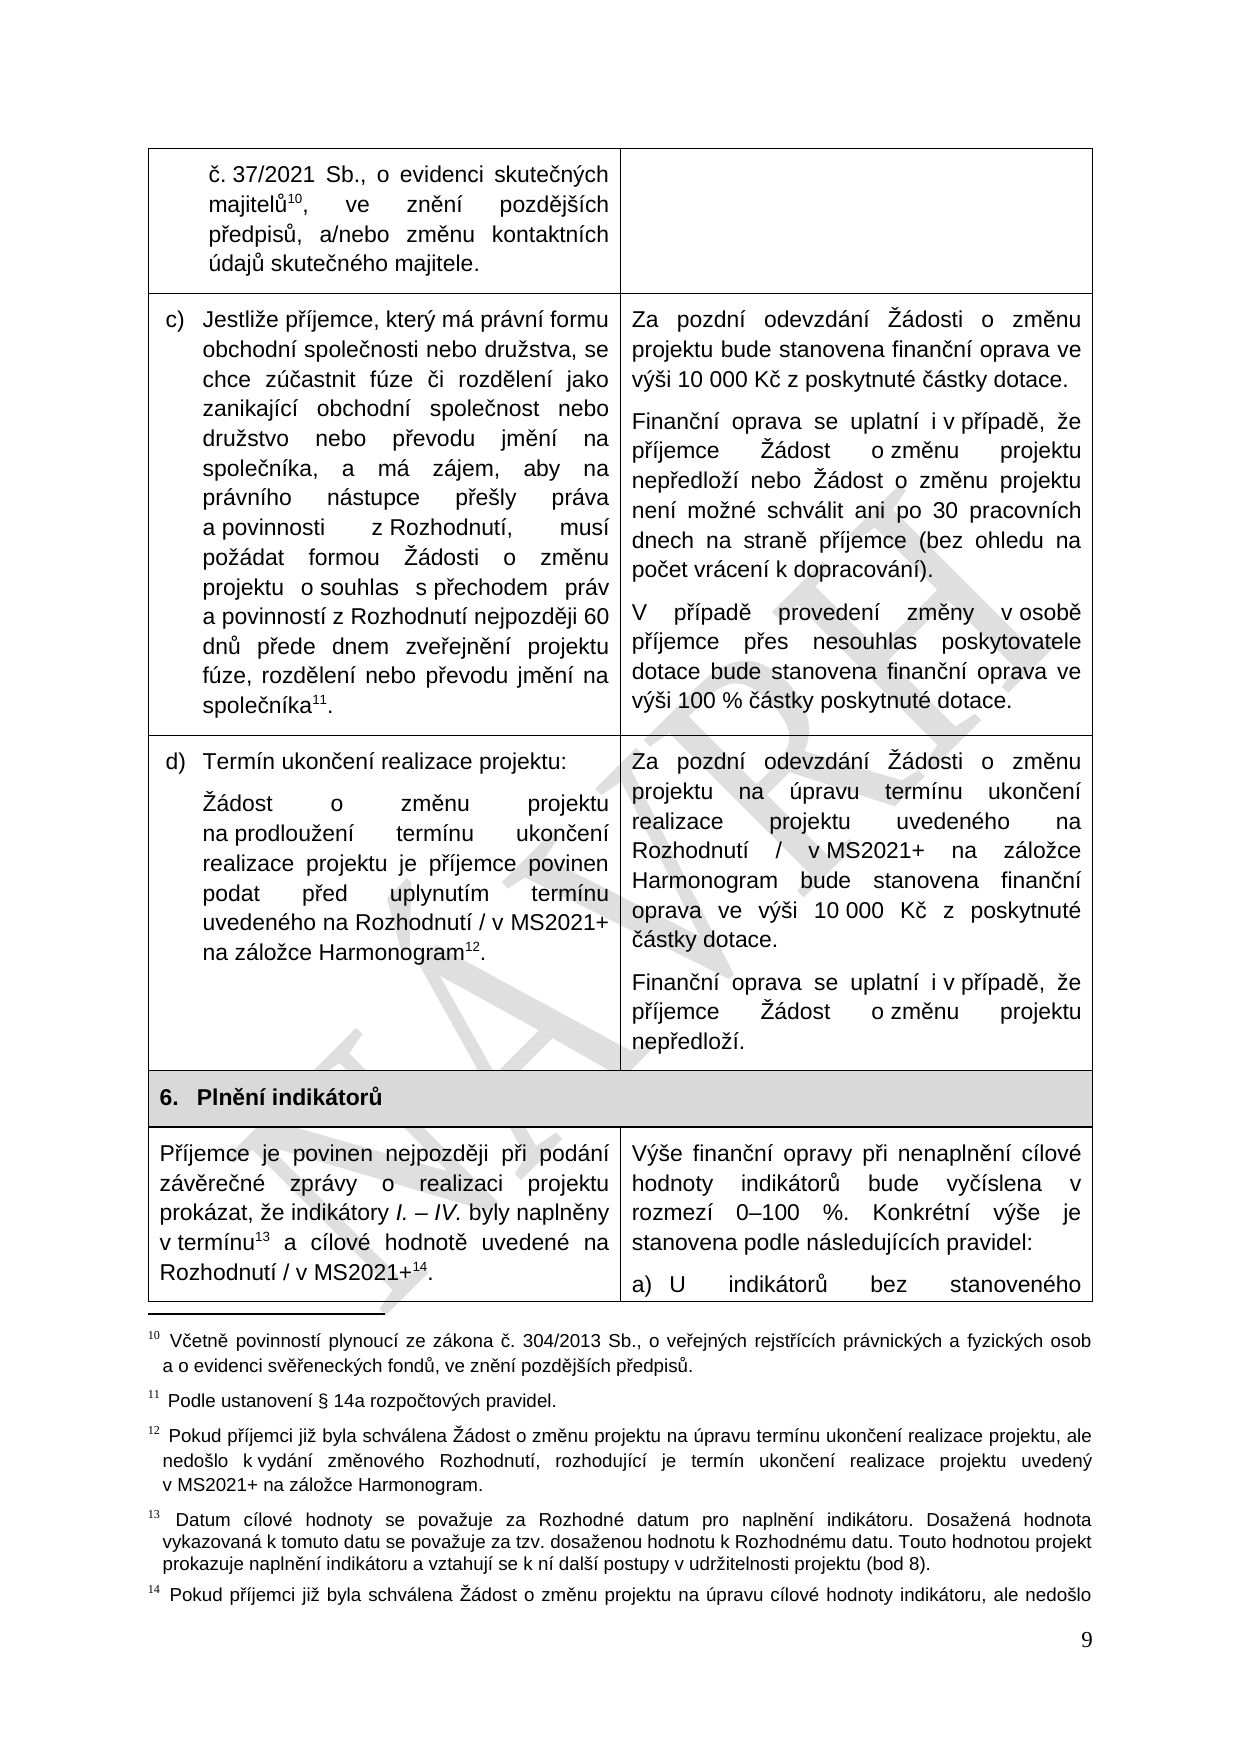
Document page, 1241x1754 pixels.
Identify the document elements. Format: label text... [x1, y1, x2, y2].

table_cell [621, 1128, 1092, 1301]
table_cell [149, 149, 620, 293]
table_cell Plnění indikátorů [149, 1071, 1092, 1126]
table_cell Za pozdní odevzdání Žádosti o změnu projektu na úpravu termínu ukončení realizace projektu uvedeného na Rozhodnutí / v MS2021+ na záložce Harmonogram bude stanovena finanční oprava ve výši 10 000 Kč z poskytnuté částky dotace. Finanční oprava se uplatní i v případě, že příjemce Žádost o změnu projektu nepředloží. [621, 736, 1092, 1070]
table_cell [621, 149, 1092, 293]
table_cell Za pozdní odevzdání Žádosti o změnu projektu bude stanovena finanční oprava ve výši 10 000 Kč z poskytnuté částky dotace. Finanční oprava se uplatní i v případě, že příjemce Žádost o změnu projektu nepředloží nebo Žádost o změnu projektu není možné schválit ani po 30 pracovních dnech na straně příjemce (bez ohledu na počet vrácení k dopracování). V případě provedení změny v osobě příjemce přes nesouhlas poskytovatele dotace bude stanovena finanční oprava ve výši 100 % částky poskytnuté dotace. [621, 294, 1092, 735]
table_cell Jestliže příjemce, který má právní formu obchodní společnosti nebo družstva, se chce zúčastnit fúze či rozdělení jako zanikající obchodní společnost nebo družstvo nebo převodu jmění na společníka, a má zájem, aby na právního nástupce přešly práva a povinnosti z Rozhodnutí, musí požádat formou Žádosti o změnu projektu o souhlas s přechodem práv a povinností z Rozhodnutí nejpozději 60 dnů přede dnem zveřejnění projektu fúze, rozdělení nebo převodu jmění na společníka. [149, 294, 620, 735]
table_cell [149, 1128, 620, 1301]
table_cell Termín ukončení realizace projektu: Žádost o změnu projektu na prodloužení termínu ukončení realizace projektu je příjemce povinen podat před uplynutím termínu uvedeného na Rozhodnutí / v MS2021+ na záložce Harmonogram. [149, 736, 620, 1070]
